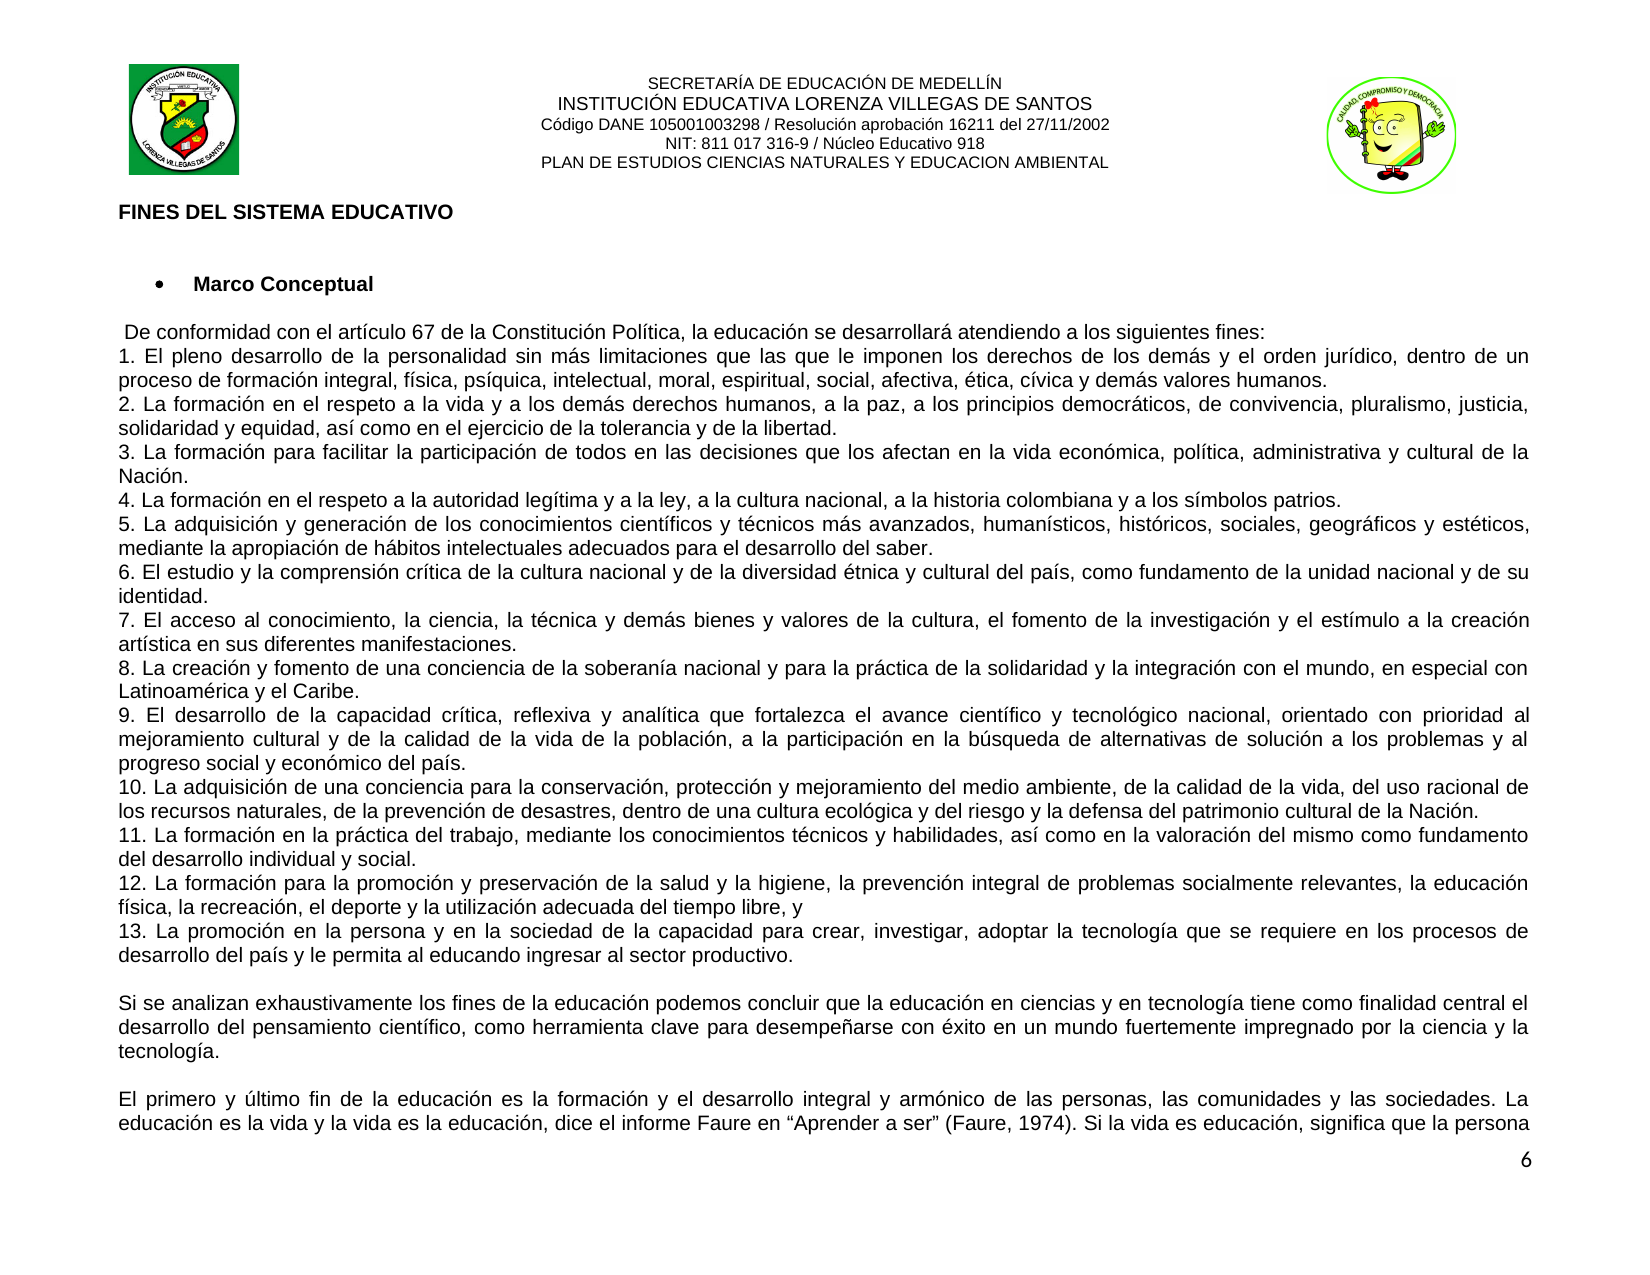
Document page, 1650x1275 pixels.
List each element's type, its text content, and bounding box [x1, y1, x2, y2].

text Si se analizan exhaustivamente los fines de la educación podemos concluir que la educación en ciencias y en tecnología tiene como finalidad central el desarrollo del pensamiento científico, como herramienta clave para desempeñarse con éxito en un mundo fuertemente impregnado por la ciencia y la tecnología. [118, 991, 1532, 1063]
text 7. El acceso al conocimiento, la ciencia, la técnica y demás bienes y valores de la cultura, el fomento de la investigación y el estímulo a la creación artística en sus diferentes manifestaciones. [118, 607, 1532, 655]
text 3. La formación para facilitar la participación de todos en las decisiones que los afectan en la vida económica, política, administrativa y cultural de la Nación. [118, 440, 1532, 488]
text 11. La formación en la práctica del trabajo, mediante los conocimientos técnicos y habilidades, así como en la valoración del mismo como fundamento del desarrollo individual y social. [118, 823, 1532, 871]
text 9. El desarrollo de la capacidad crítica, reflexiva y analítica que fortalezca el avance científico y tecnológico nacional, orientado con prioridad al mejoramiento cultural y de la calidad de la vida de la población, a la participación en la búsqueda de alternativas de solución a los problemas y al progreso social y económico del país. [118, 703, 1532, 775]
text 1. El pleno desarrollo de la personalidad sin más limitaciones que las que le imponen los derechos de los demás y el orden jurídico, dentro de un proceso de formación integral, física, psíquica, intelectual, moral, espiritual, social, afectiva, ética, cívica y demás valores humanos. [118, 344, 1532, 392]
text FINES DEL SISTEMA EDUCATIVO [118, 200, 1532, 224]
text 8. La creación y fomento de una conciencia de la soberanía nacional y para la práctica de la solidaridad y la integración con el mundo, en especial con Latinoamérica y el Caribe. [118, 655, 1532, 703]
text 5. La adquisición y generación de los conocimientos científicos y técnicos más avanzados, humanísticos, históricos, sociales, geográficos y estéticos, mediante la apropiación de hábitos intelectuales adecuados para el desarrollo del saber. [118, 512, 1532, 559]
text 2. La formación en el respeto a la vida y a los demás derechos humanos, a la paz, a los principios democráticos, de convivencia, pluralismo, justicia, solidaridad y equidad, así como en el ejercicio de la tolerancia y de la libertad. [118, 392, 1532, 440]
text De conformidad con el artículo 67 de la Constitución Política, la educación se desarrollará atendiendo a los siguientes fines: [118, 320, 1532, 344]
picture [128, 64, 240, 175]
list Marco Conceptual [156, 272, 1532, 296]
text 12. La formación para la promoción y preservación de la salud y la higiene, la prevención integral de problemas socialmente relevantes, la educación física, la recreación, el deporte y la utilización adecuada del tiempo libre, y [118, 871, 1532, 919]
text 13. La promoción en la persona y en la sociedad de la capacidad para crear, investigar, adoptar la tecnología que se requiere en los procesos de desarrollo del país y le permita al educando ingresar al sector productivo. [118, 919, 1532, 967]
picture [1326, 77, 1457, 194]
text 4. La formación en el respeto a la autoridad legítima y a la ley, a la cultura nacional, a la historia colombiana y a los símbolos patrios. [118, 488, 1532, 512]
text 10. La adquisición de una conciencia para la conservación, protección y mejoramiento del medio ambiente, de la calidad de la vida, del uso racional de los recursos naturales, de la prevención de desastres, dentro de una cultura ecológica y del riesgo y la defensa del patrimonio cultural de la Nación. [118, 775, 1532, 823]
text 6. El estudio y la comprensión crítica de la cultura nacional y de la diversidad étnica y cultural del país, como fundamento de la unidad nacional y de su identidad. [118, 559, 1532, 607]
